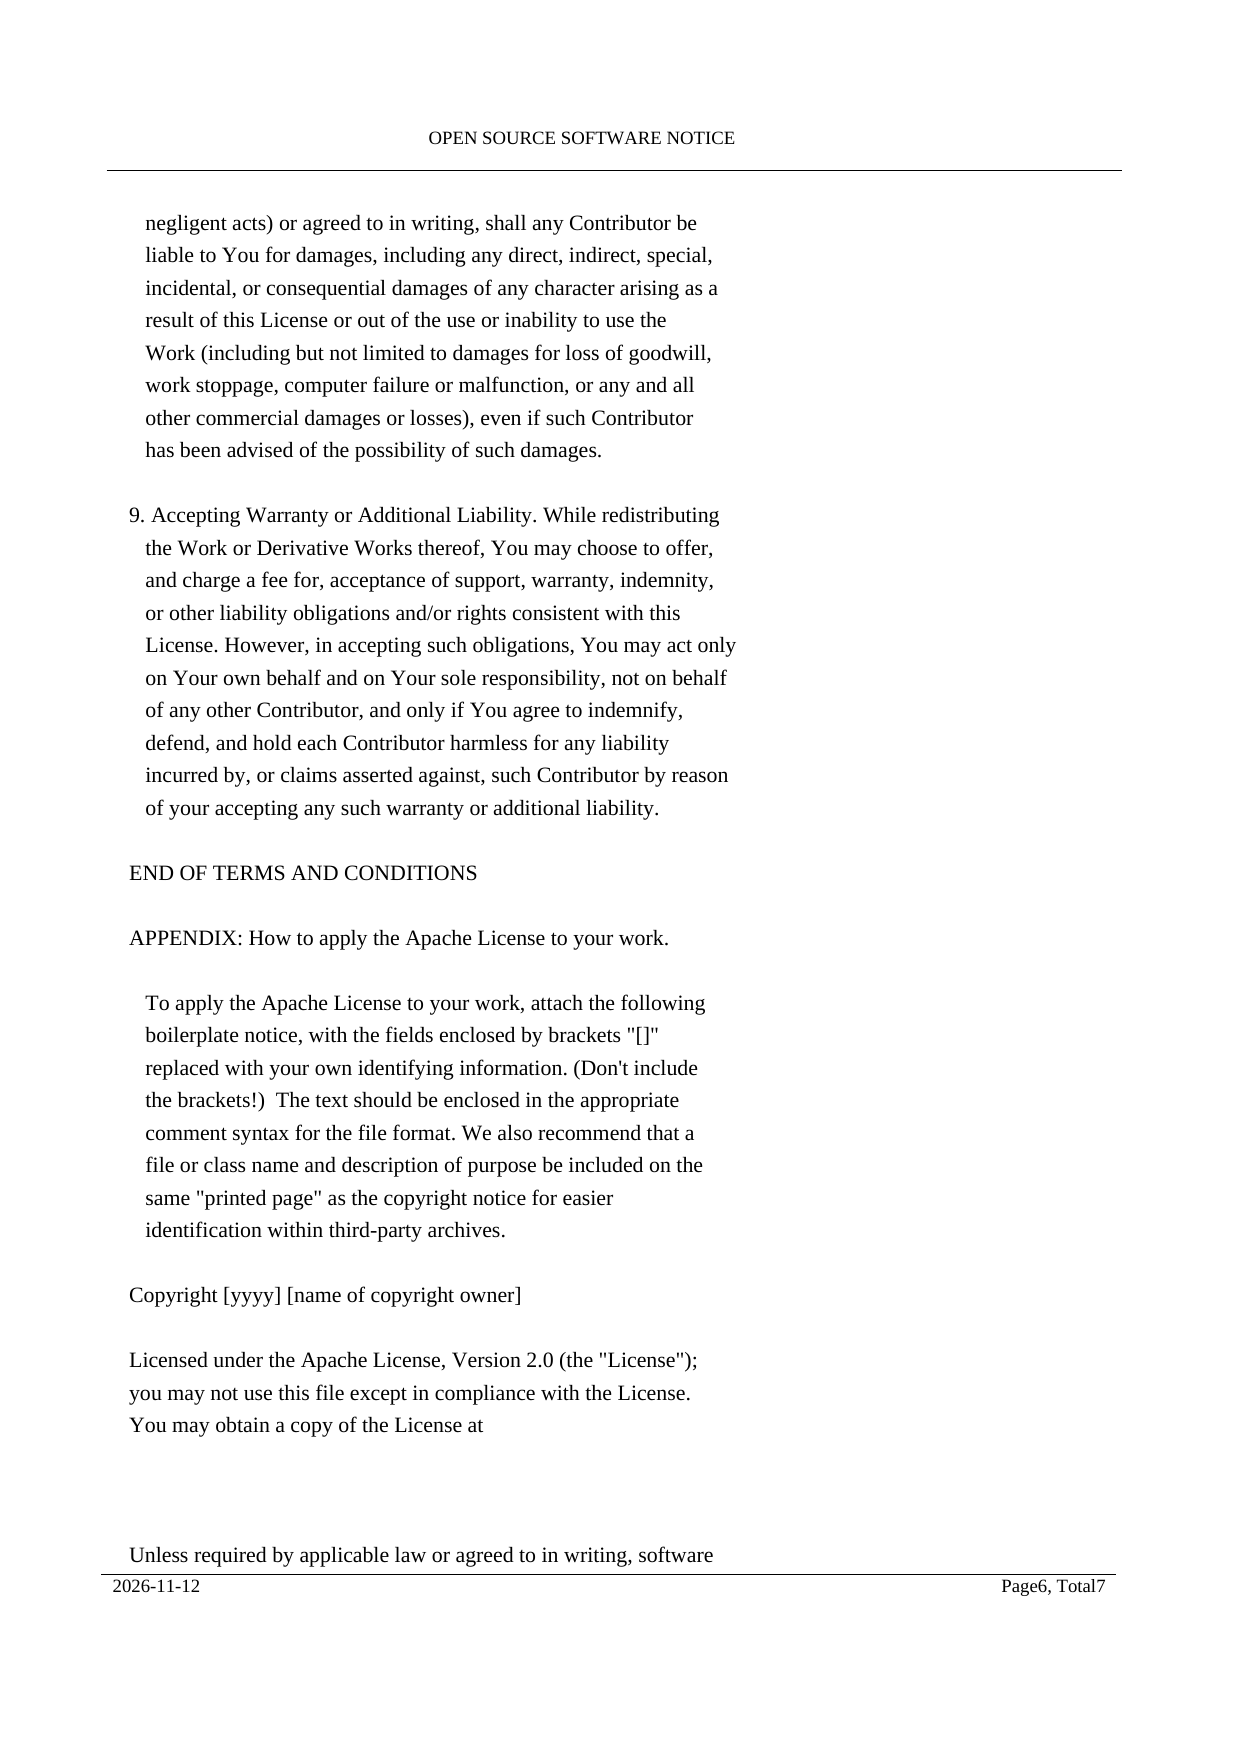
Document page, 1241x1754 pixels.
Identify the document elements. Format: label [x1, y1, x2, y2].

text [112, 206, 1128, 1571]
